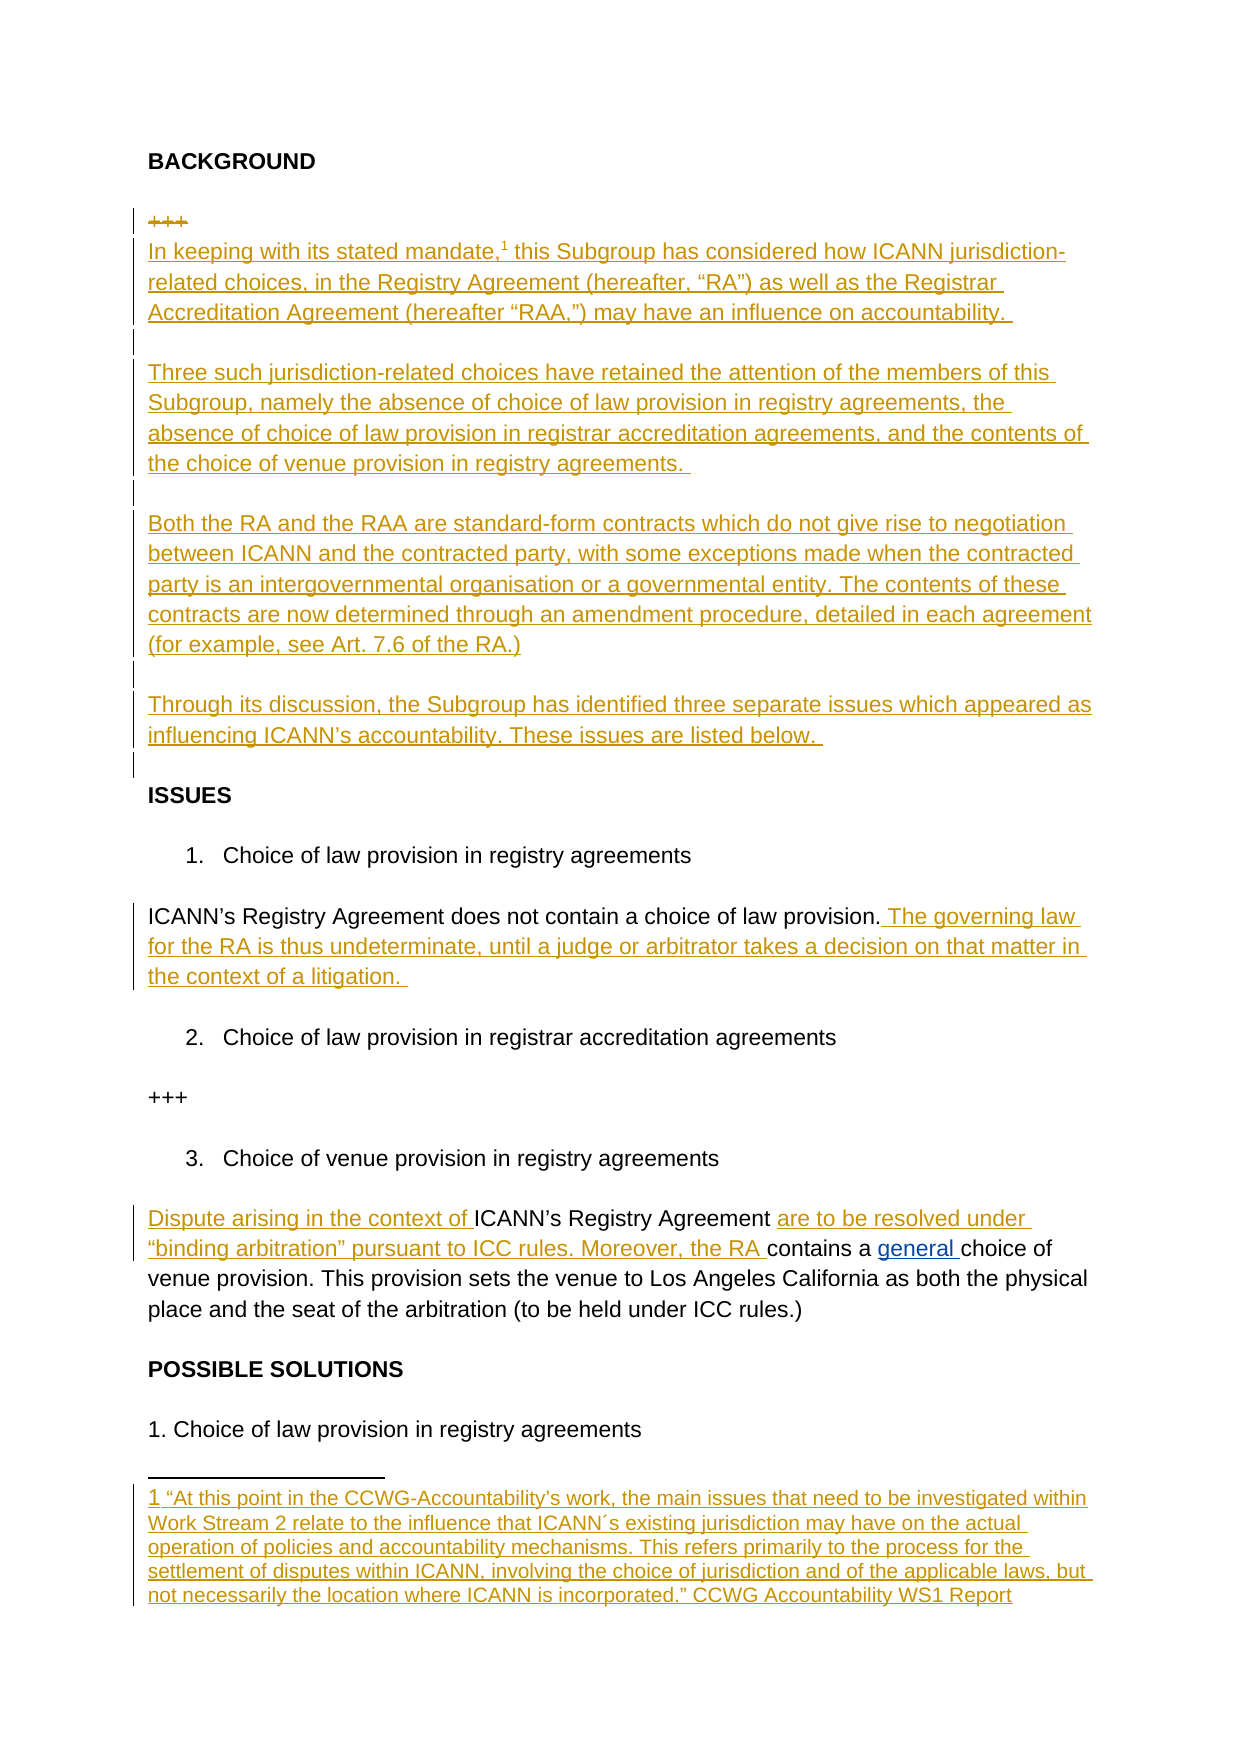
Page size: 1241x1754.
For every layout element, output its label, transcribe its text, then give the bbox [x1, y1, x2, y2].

list Choice of law provision in registrar accreditation agreements [185, 1024, 1093, 1050]
text ICANN’s Registry Agreement does not contain a choice of law provision. [148, 903, 1093, 989]
text ICANN’s Registry Agreement contains a choice of venue provision. This provision sets the venue to Los Angeles California as both the physical place and the seat of the arbitration (to be held under ICC rules.) [148, 1205, 1093, 1322]
text ISSUES [148, 782, 1093, 808]
text +++ [148, 1084, 1093, 1110]
text POSSIBLE SOLUTIONS [148, 1356, 1093, 1382]
list Choice of law provision in registry agreements [185, 842, 1093, 869]
list Choice of venue provision in registry agreements [185, 1144, 1093, 1171]
text BACKGROUND [148, 148, 1093, 174]
text 1. Choice of law provision in registry agreements [148, 1416, 1093, 1443]
